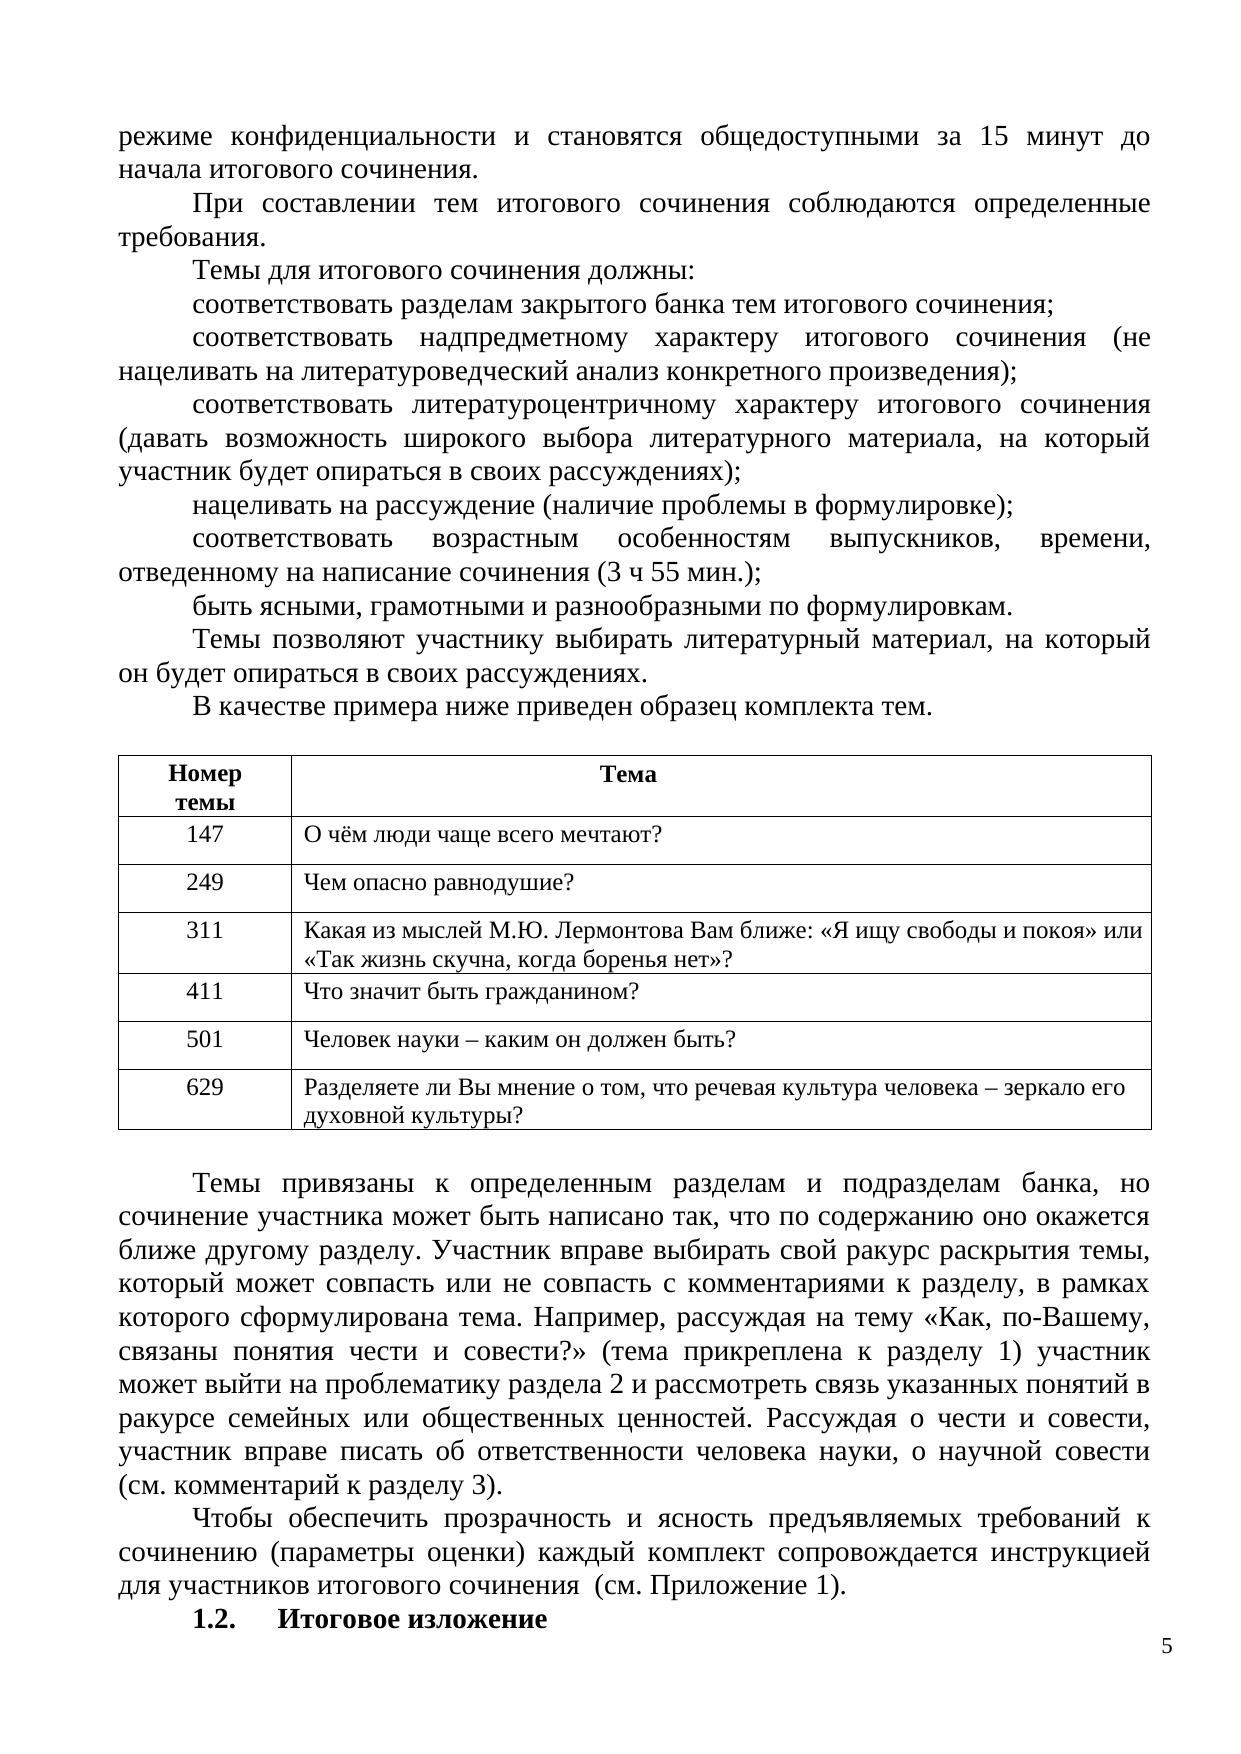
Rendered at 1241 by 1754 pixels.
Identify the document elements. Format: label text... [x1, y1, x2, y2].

table_cell 629 [119, 1070, 291, 1129]
table_header Тема [292, 756, 1151, 816]
text соответствовать литературоцентричному характеру итогового сочинения (давать возможность широкого выбора литературного материала, на который участник будет опираться в своих рассуждениях); [118, 386, 1151, 487]
table_cell 249 [119, 865, 291, 912]
table_cell О чём люди чаще всего мечтают? [292, 817, 1151, 864]
table_cell 311 [119, 913, 291, 973]
table_header Номер темы [119, 756, 291, 816]
table_cell Разделяете ли Вы мнение о том, что речевая культура человека – зеркало его духовной культуры? [292, 1070, 1151, 1129]
text Темы привязаны к определенным разделам и подразделам банка, но сочинение участника может быть написано так, что по содержанию оно окажется ближе другому разделу. Участник вправе выбирать свой ракурс раскрытия темы, который может совпасть или не совпасть с комментариями к разделу, в рамках которого сформулирована тема. Например, рассуждая на тему «Как, по-Вашему, связаны понятия чести и совести?» (тема прикреплена к разделу 1) участник может выйти на проблематику раздела 2 и рассмотреть связь указанных понятий в ракурсе семейных или общественных ценностей. Рассуждая о чести и совести, участник вправе писать об ответственности человека науки, о научной совести (см. комментарий к разделу 3). [118, 1165, 1151, 1500]
table_cell Человек науки – каким он должен быть? [292, 1022, 1151, 1068]
text Темы позволяют участнику выбирать литературный материал, на который он будет опираться в своих рассуждениях. [118, 621, 1151, 688]
text Чтобы обеспечить прозрачность и ясность предъявляемых требований к сочинению (параметры оценки) каждый комплект сопровождается инструкцией для участников итогового сочинения (см. Приложение 1). [118, 1500, 1151, 1601]
text Темы для итогового сочинения должны: [118, 252, 1151, 286]
table_cell Какая из мыслей М.Ю. Лермонтова Вам ближе: «Я ищу свободы и покоя» или «Так жизнь скучна, когда боренья нет»? [292, 913, 1151, 973]
subtitle Итоговое изложение [118, 1601, 1151, 1634]
text соответствовать возрастным особенностям выпускников, времени, отведенному на написание сочинения (3 ч 55 мин.); [118, 521, 1151, 588]
text соответствовать надпредметному характеру итогового сочинения (не нацеливать на литературоведческий анализ конкретного произведения); [118, 319, 1151, 386]
table_cell 501 [119, 1022, 291, 1068]
text При составлении тем итогового сочинения соблюдаются определенные требования. [118, 185, 1151, 252]
table_cell Чем опасно равнодушие? [292, 865, 1151, 912]
table_cell 147 [119, 817, 291, 864]
table_cell Что значит быть гражданином? [292, 974, 1151, 1021]
text В качестве примера ниже приведен образец комплекта тем. [118, 688, 1151, 722]
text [118, 118, 1151, 185]
text нацеливать на рассуждение (наличие проблемы в формулировке); [118, 487, 1151, 521]
table_cell 411 [119, 974, 291, 1021]
text быть ясными, грамотными и разнообразными по формулировкам. [118, 588, 1151, 621]
text соответствовать разделам закрытого банка тем итогового сочинения; [118, 286, 1151, 319]
